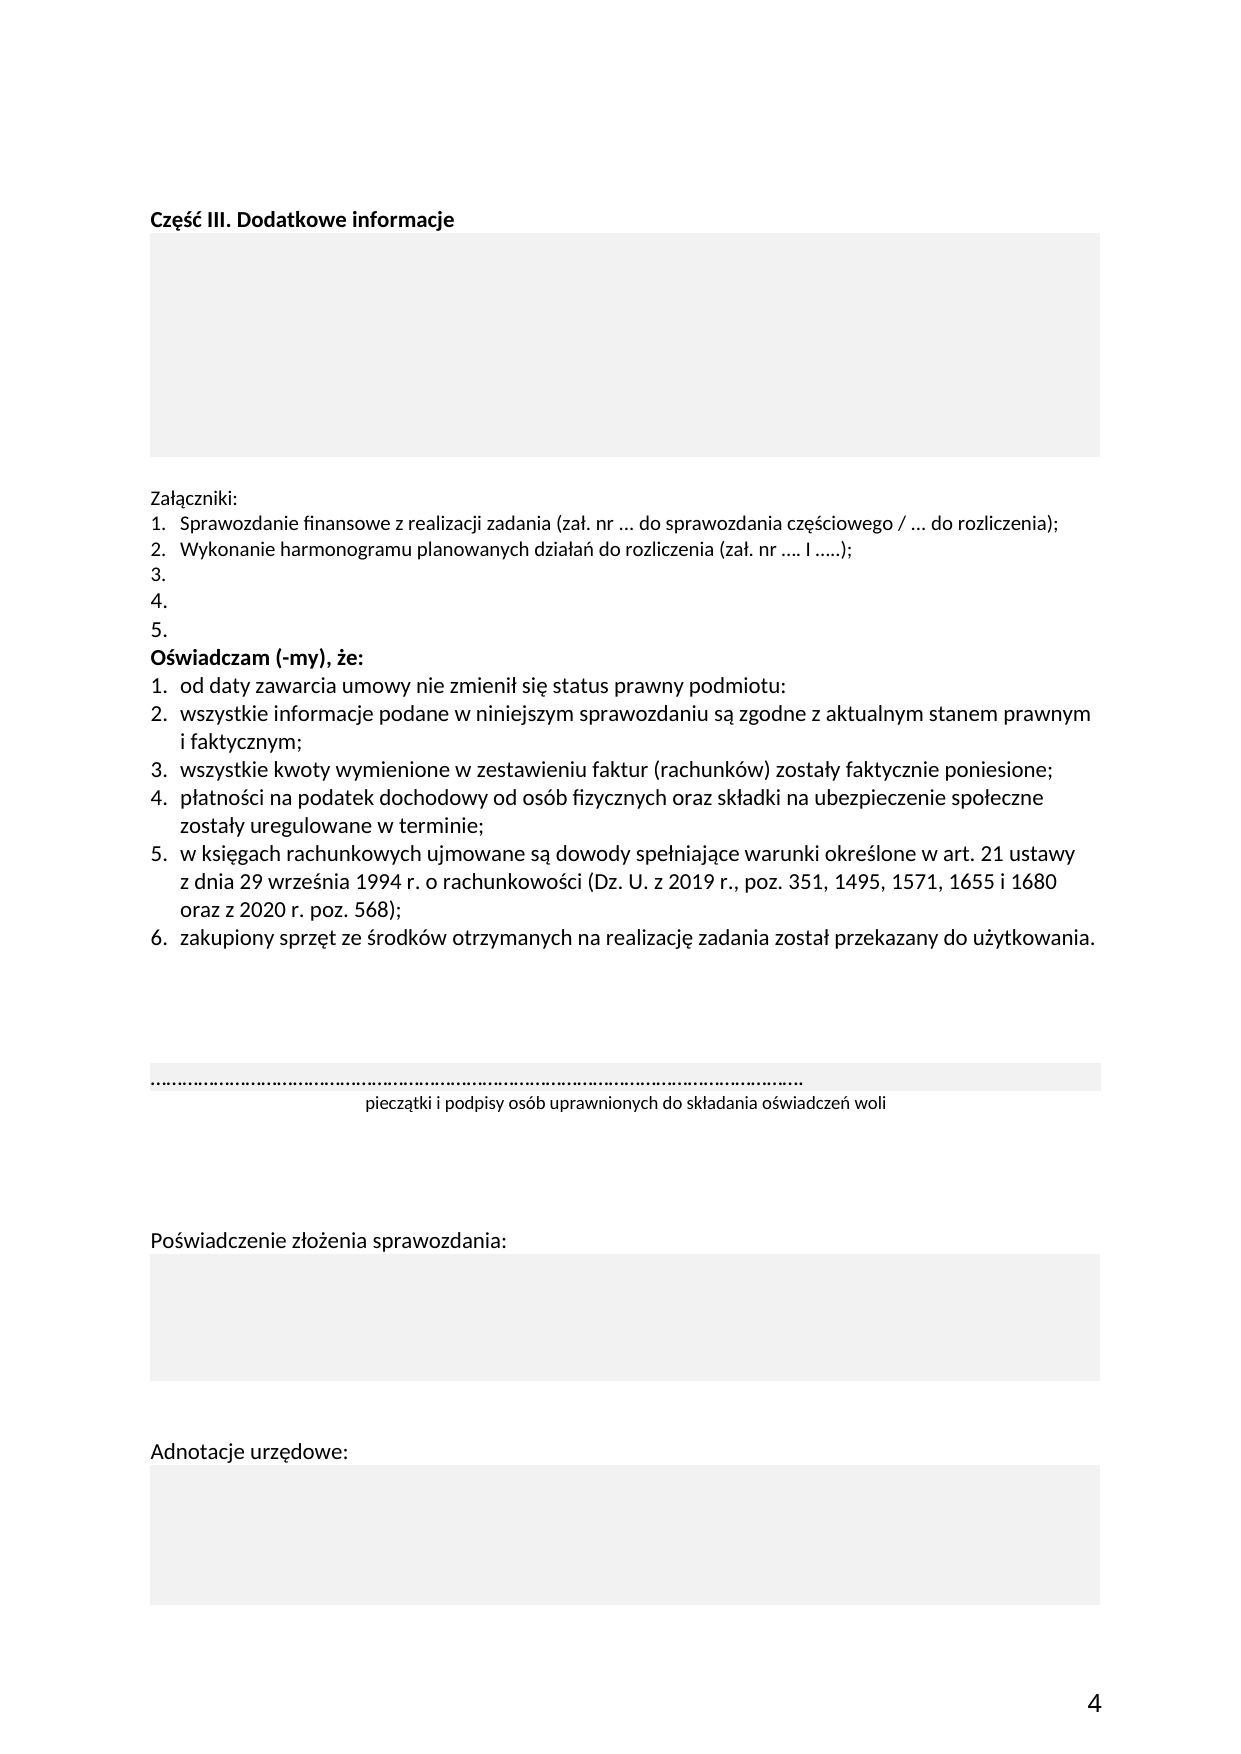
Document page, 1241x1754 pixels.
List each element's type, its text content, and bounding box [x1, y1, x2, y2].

list Sprawozdanie finansowe z realizacji zadania (zał. nr ... do sprawozdania częściowego / ... do rozliczenia); [150, 510, 1101, 536]
table_header [150, 233, 1100, 457]
list wszystkie kwoty wymienione w zestawieniu faktur (rachunków) zostały faktycznie poniesione; [150, 755, 1101, 783]
text Załączniki: [150, 485, 1101, 510]
text Poświadczenie złożenia sprawozdania: [150, 1226, 1101, 1254]
text 4. [150, 587, 1101, 615]
list Wykonanie harmonogramu planowanych działań do rozliczenia (zał. nr …. I …..); [150, 536, 1101, 561]
text ……………………………………………………………………………………………………………. [150, 1063, 1101, 1091]
table_header [150, 1254, 1100, 1381]
text pieczątki i podpisy osób uprawnionych do składania oświadczeń woli [150, 1091, 1101, 1114]
list zakupiony sprzęt ze środków otrzymanych na realizację zadania został przekazany do użytkowania. [150, 923, 1101, 951]
text 5. [150, 615, 1101, 643]
list wszystkie informacje podane w niniejszym sprawozdaniu są zgodne z aktualnym stanem prawnym i faktycznym; [150, 699, 1101, 755]
list od daty zawarcia umowy nie zmienił się status prawny podmiotu: [150, 671, 1101, 699]
list płatności na podatek dochodowy od osób fizycznych oraz składki na ubezpieczenie społeczne zostały uregulowane w terminie; [150, 783, 1101, 839]
list w księgach rachunkowych ujmowane są dowody spełniające warunki określone w art. 21 ustawy z dnia 29 września 1994 r. o rachunkowości (Dz. U. z 2019 r., poz. 351, 1495, 1571, 1655 i 1680 oraz z 2020 r. poz. 568); [150, 839, 1101, 923]
text Część III. Dodatkowe informacje [150, 205, 1101, 233]
text Adnotacje urzędowe: [150, 1437, 1101, 1465]
table_header [150, 1465, 1100, 1605]
text Oświadczam (-my), że: [150, 643, 1101, 671]
